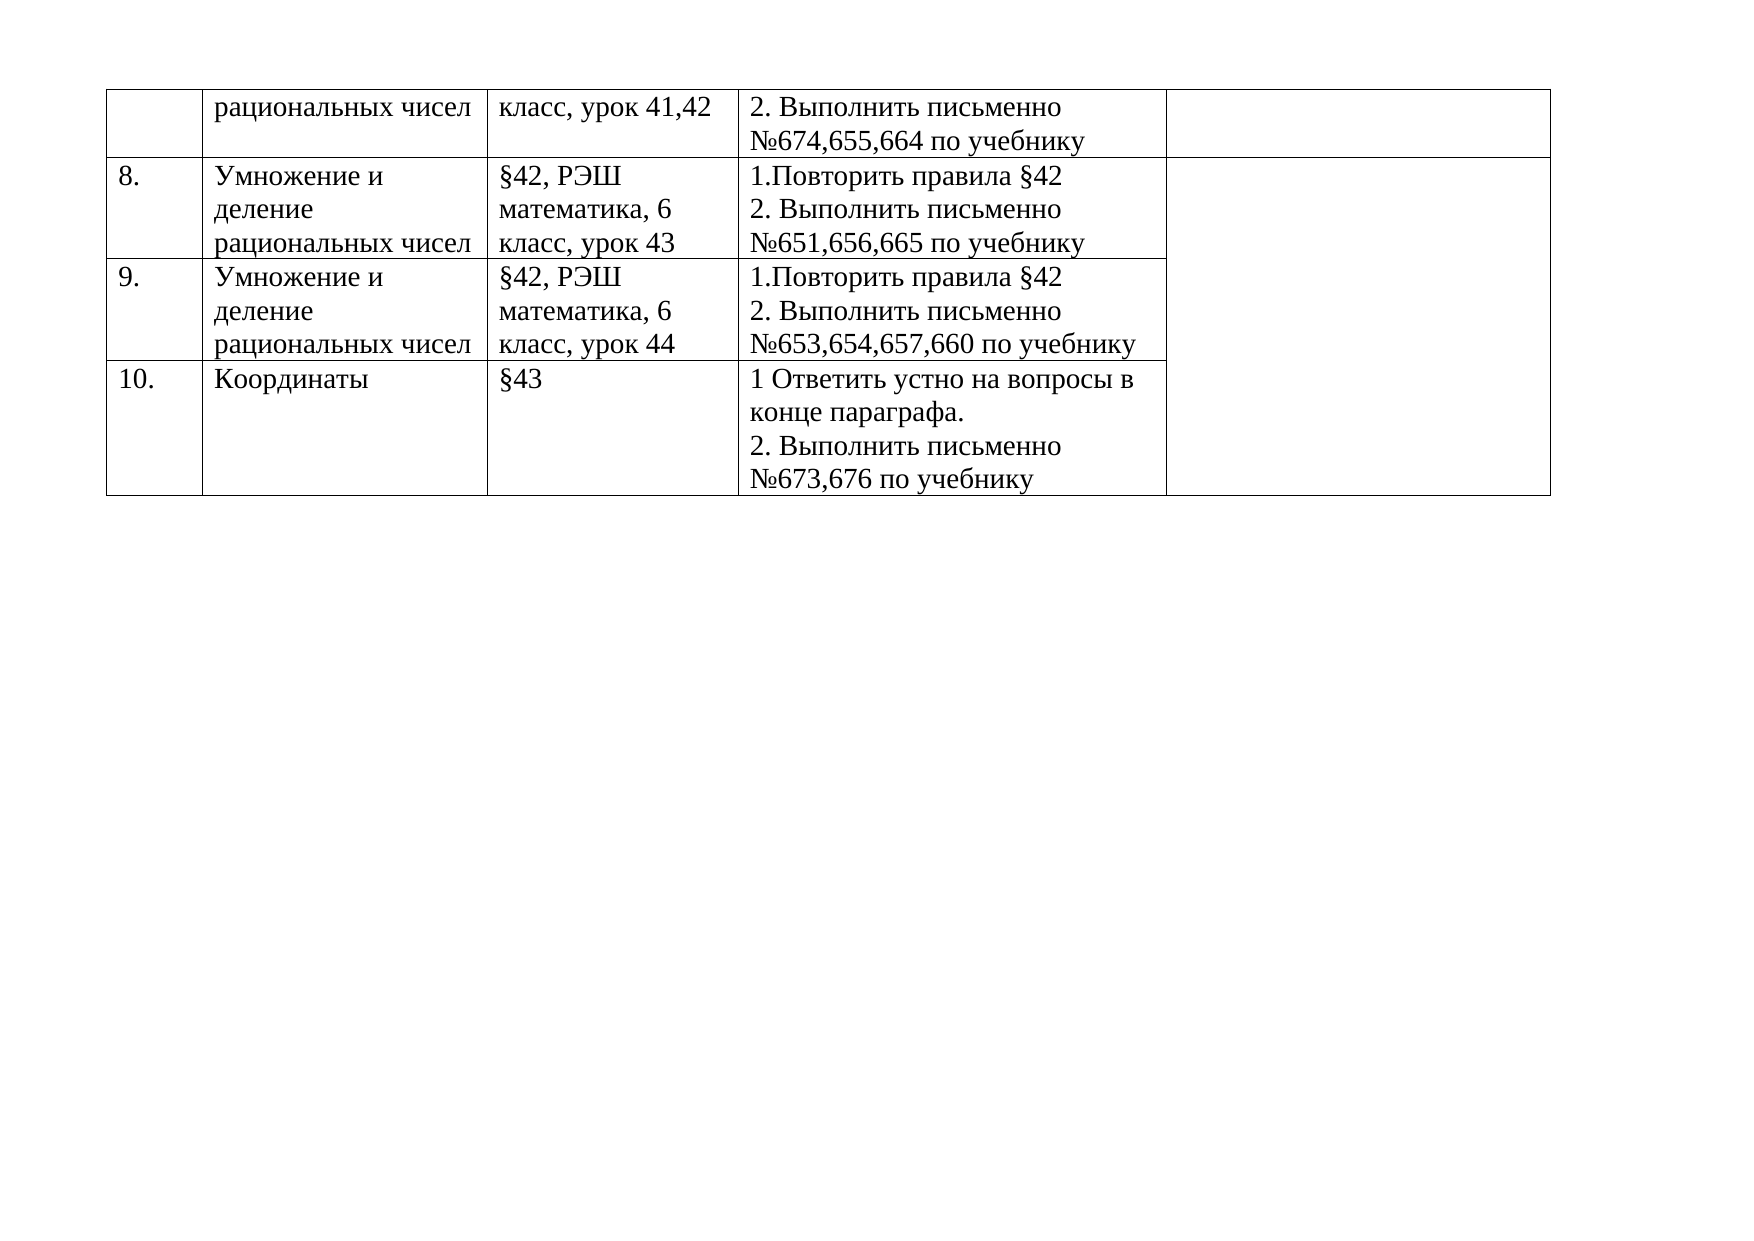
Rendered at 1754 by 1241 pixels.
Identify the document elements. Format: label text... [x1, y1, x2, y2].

table_cell [1167, 158, 1550, 495]
table_cell 1 Ответить устно на вопросы в конце параграфа. 2. Выполнить письменно №673,676 по учебнику [739, 361, 1166, 495]
table_cell 10. [107, 361, 202, 495]
table_cell §43 [488, 361, 738, 495]
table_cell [203, 90, 487, 157]
table_cell §42, РЭШ математика, 6 класс, урок 43 [488, 158, 738, 258]
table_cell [739, 90, 1166, 157]
table_cell §42, РЭШ математика, 6 класс, урок 44 [488, 259, 738, 360]
table_cell 7. [107, 90, 202, 157]
table_cell 8. [107, 158, 202, 258]
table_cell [488, 90, 738, 157]
table_cell 1.Повторить правила §42 2. Выполнить письменно №651,656,665 по учебнику [739, 158, 1166, 258]
table_cell 1.Повторить правила §42 2. Выполнить письменно №653,654,657,660 по учебнику [739, 259, 1166, 360]
table_cell Умножение и деление рациональных чисел [203, 158, 487, 258]
table_cell Координаты [203, 361, 487, 495]
table_cell 9. [107, 259, 202, 360]
table_cell Умножение и деление рациональных чисел [203, 259, 487, 360]
